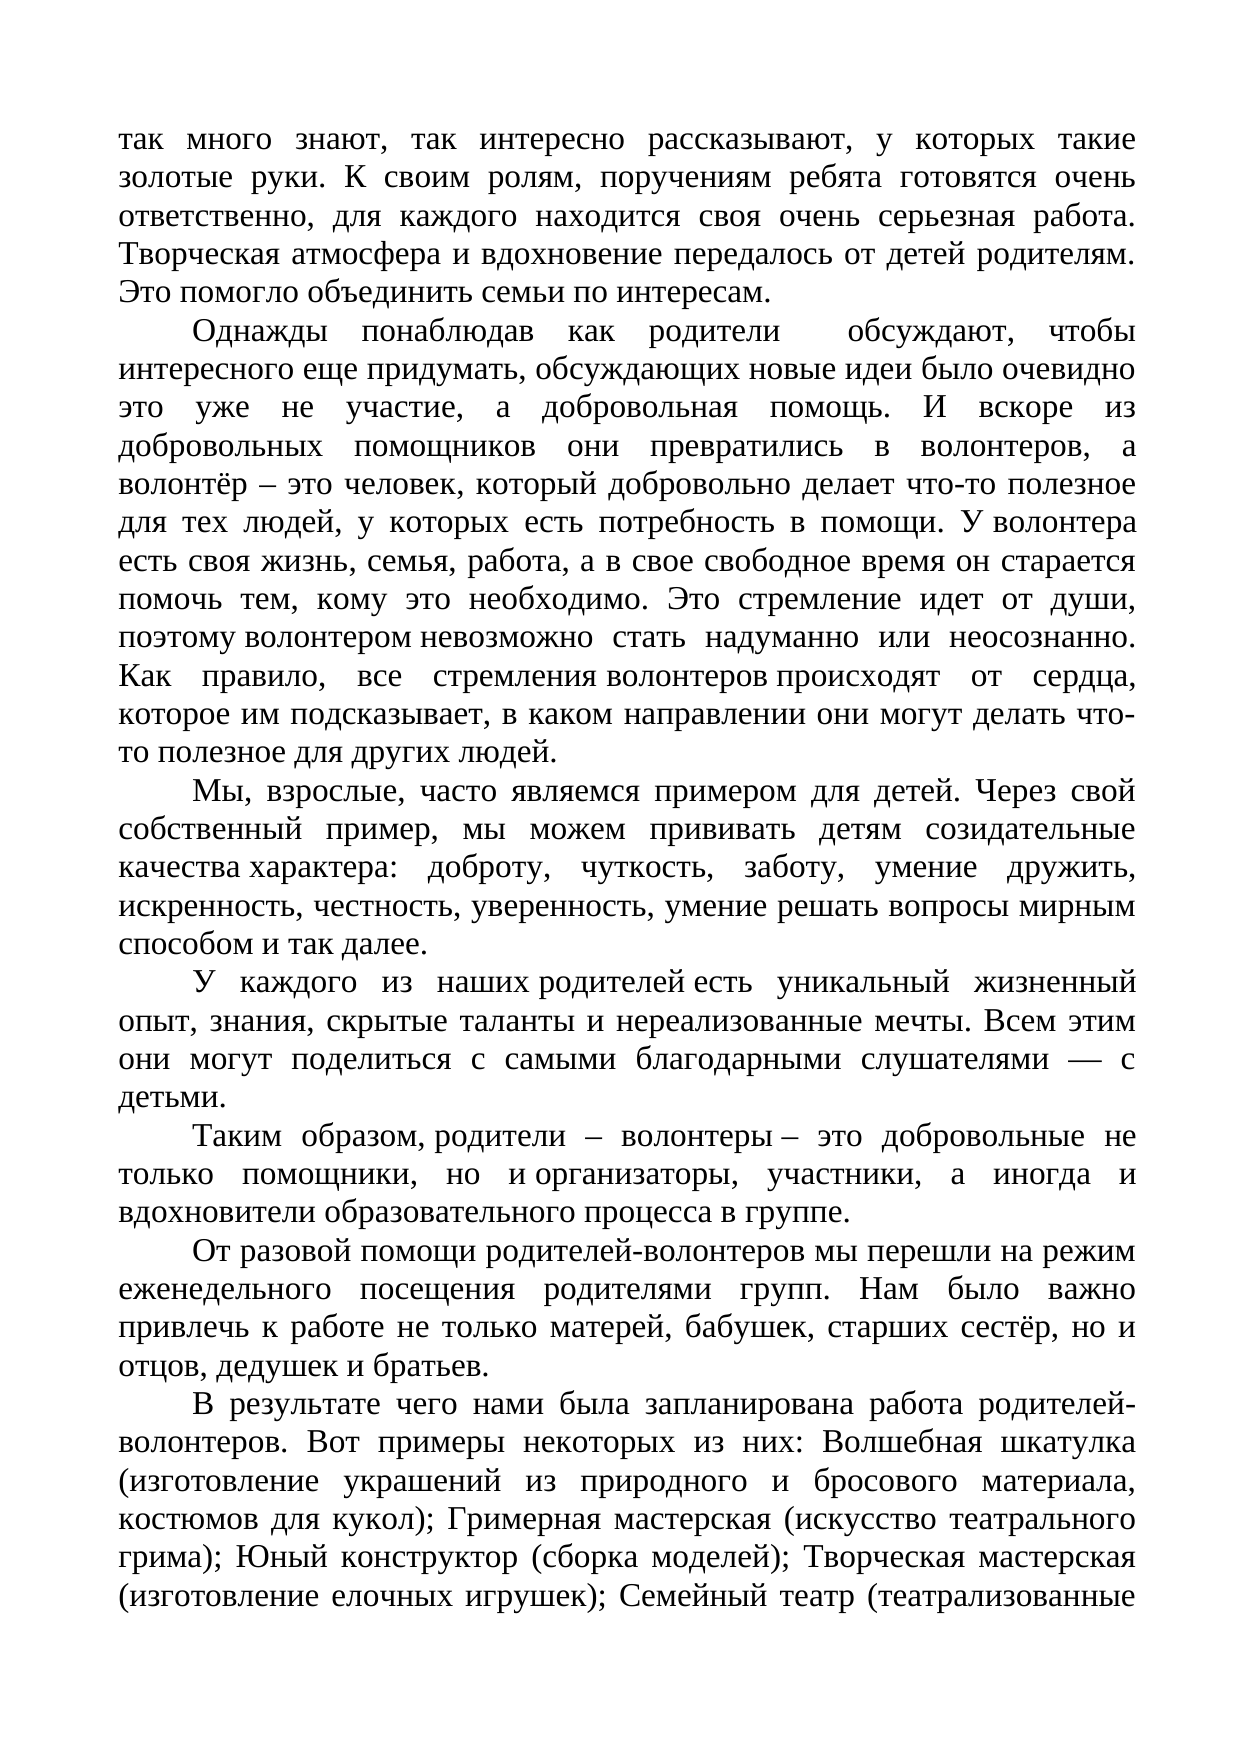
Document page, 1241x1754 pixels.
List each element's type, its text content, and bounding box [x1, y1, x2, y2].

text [118, 1383, 1137, 1613]
text Таким образом, родители – волонтеры – это добровольные не только помощники, но и организаторы, участники, а иногда и вдохновители образовательного процесса в группе. [118, 1115, 1137, 1230]
text У каждого из наших родителей есть уникальный жизненный опыт, знания, скрытые таланты и нереализованные мечты. Всем этим они могут поделиться с самыми благодарными слушателями — с детьми. [118, 961, 1137, 1115]
text От разовой помощи родителей-волонтеров мы перешли на режим еженедельного посещения родителями групп. Нам было важно привлечь к работе не только матерей, бабушек, старших сестёр, но и отцов, дедушек и братьев. [118, 1230, 1137, 1383]
text Однажды понаблюдав как родители обсуждают, чтобы интересного еще придумать, обсуждающих новые идеи было очевидно это уже не участие, а добровольная помощь. И вскоре из добровольных помощников они превратились в волонтеров, а волонтёр – это человек, который добровольно делает что-то полезное для тех людей, у которых есть потребность в помощи. У волонтера есть своя жизнь, семья, работа, а в свое свободное время он старается помочь тем, кому это необходимо. Это стремление идет от души, поэтому волонтером невозможно стать надуманно или неосознанно. Как правило, все стремления волонтеров происходят от сердца, которое им подсказывает, в каком направлении они могут делать что-то полезное для других людей. [118, 310, 1137, 770]
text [118, 118, 1137, 310]
text Мы, взрослые, часто являемся примером для детей. Через свой собственный пример, мы можем прививать детям созидательные качества характера: доброту, чуткость, заботу, умение дружить, искренность, честность, уверенность, умение решать вопросы мирным способом и так далее. [118, 770, 1137, 961]
